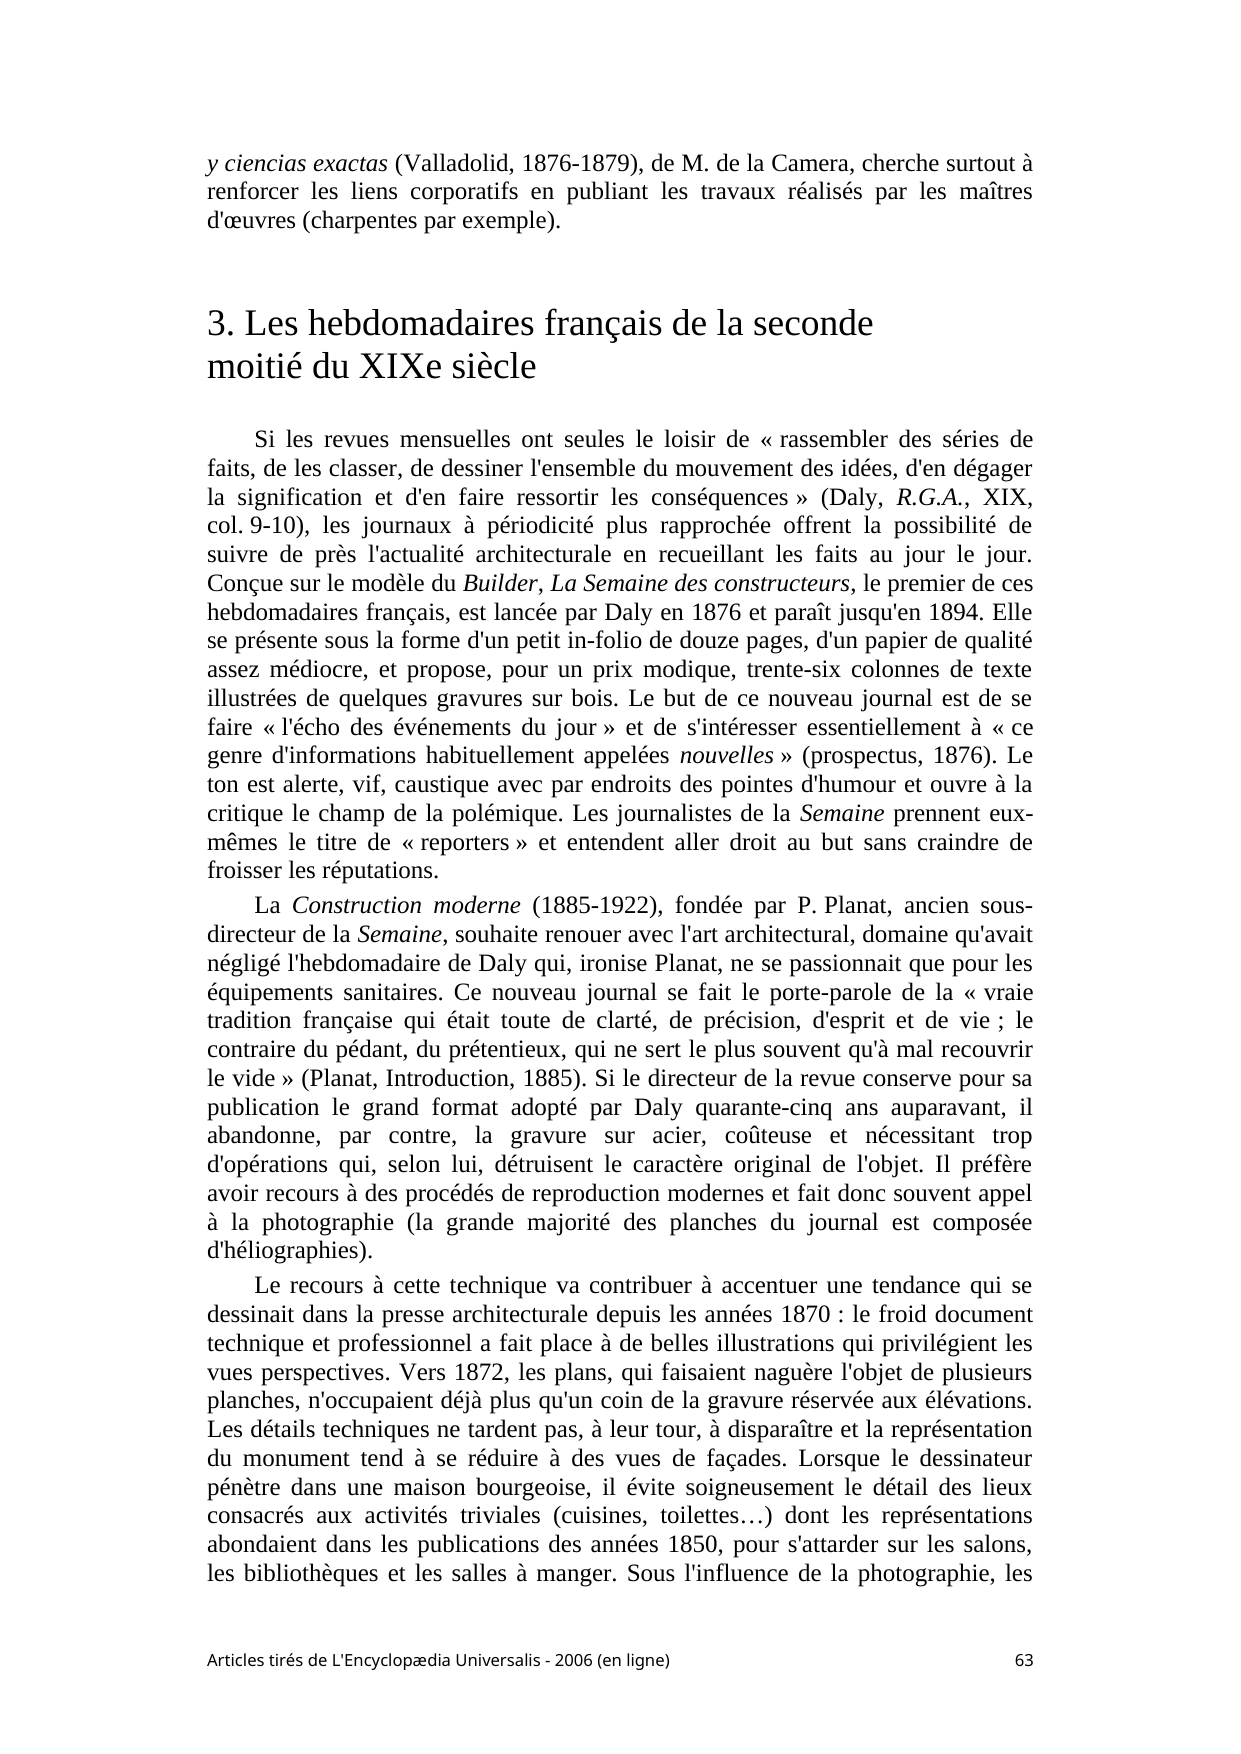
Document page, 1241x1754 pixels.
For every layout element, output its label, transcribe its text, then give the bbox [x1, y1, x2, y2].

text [207, 148, 1033, 234]
subtitle 3. Les hebdomadaires français de la seconde moitié du XIXe siècle [207, 301, 901, 387]
text La Construction moderne (1885-1922), fondée par P. Planat, ancien sous-directeur de la Semaine, souhaite renouer avec l'art architectural, domaine qu'avait négligé l'hebdomadaire de Daly qui, ironise Planat, ne se passionnait que pour les équipements sanitaires. Ce nouveau journal se fait le porte-parole de la « vraie tradition française qui était toute de clarté, de précision, d'esprit et de vie ; le contraire du pédant, du prétentieux, qui ne sert le plus souvent qu'à mal recouvrir le vide » (Planat, Introduction, 1885). Si le directeur de la revue conserve pour sa publication le grand format adopté par Daly quarante-cinq ans auparavant, il abandonne, par contre, la gravure sur acier, coûteuse et nécessitant trop d'opérations qui, selon lui, détruisent le caractère original de l'objet. Il préfère avoir recours à des procédés de reproduction modernes et fait donc souvent appel à la photographie (la grande majorité des planches du journal est composée d'héliographies). [207, 891, 1033, 1264]
text Si les revues mensuelles ont seules le loisir de « rassembler des séries de faits, de les classer, de dessiner l'ensemble du mouvement des idées, d'en dégager la signification et d'en faire ressortir les conséquences » (Daly, R.G.A., XIX, col. 9-10), les journaux à périodicité plus rapprochée offrent la possibilité de suivre de près l'actualité architecturale en recueillant les faits au jour le jour. Conçue sur le modèle du Builder, La Semaine des constructeurs, le premier de ces hebdomadaires français, est lancée par Daly en 1876 et paraît jusqu'en 1894. Elle se présente sous la forme d'un petit in-folio de douze pages, d'un papier de qualité assez médiocre, et propose, pour un prix modique, trente-six colonnes de texte illustrées de quelques gravures sur bois. Le but de ce nouveau journal est de se faire « l'écho des événements du jour » et de s'intéresser essentiellement à « ce genre d'informations habituellement appelées nouvelles » (prospectus, 1876). Le ton est alerte, vif, caustique avec par endroits des pointes d'humour et ouvre à la critique le champ de la polémique. Les journalistes de la Semaine prennent eux-mêmes le titre de « reporters » et entendent aller droit au but sans craindre de froisser les réputations. [207, 424, 1033, 884]
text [207, 1271, 1033, 1587]
